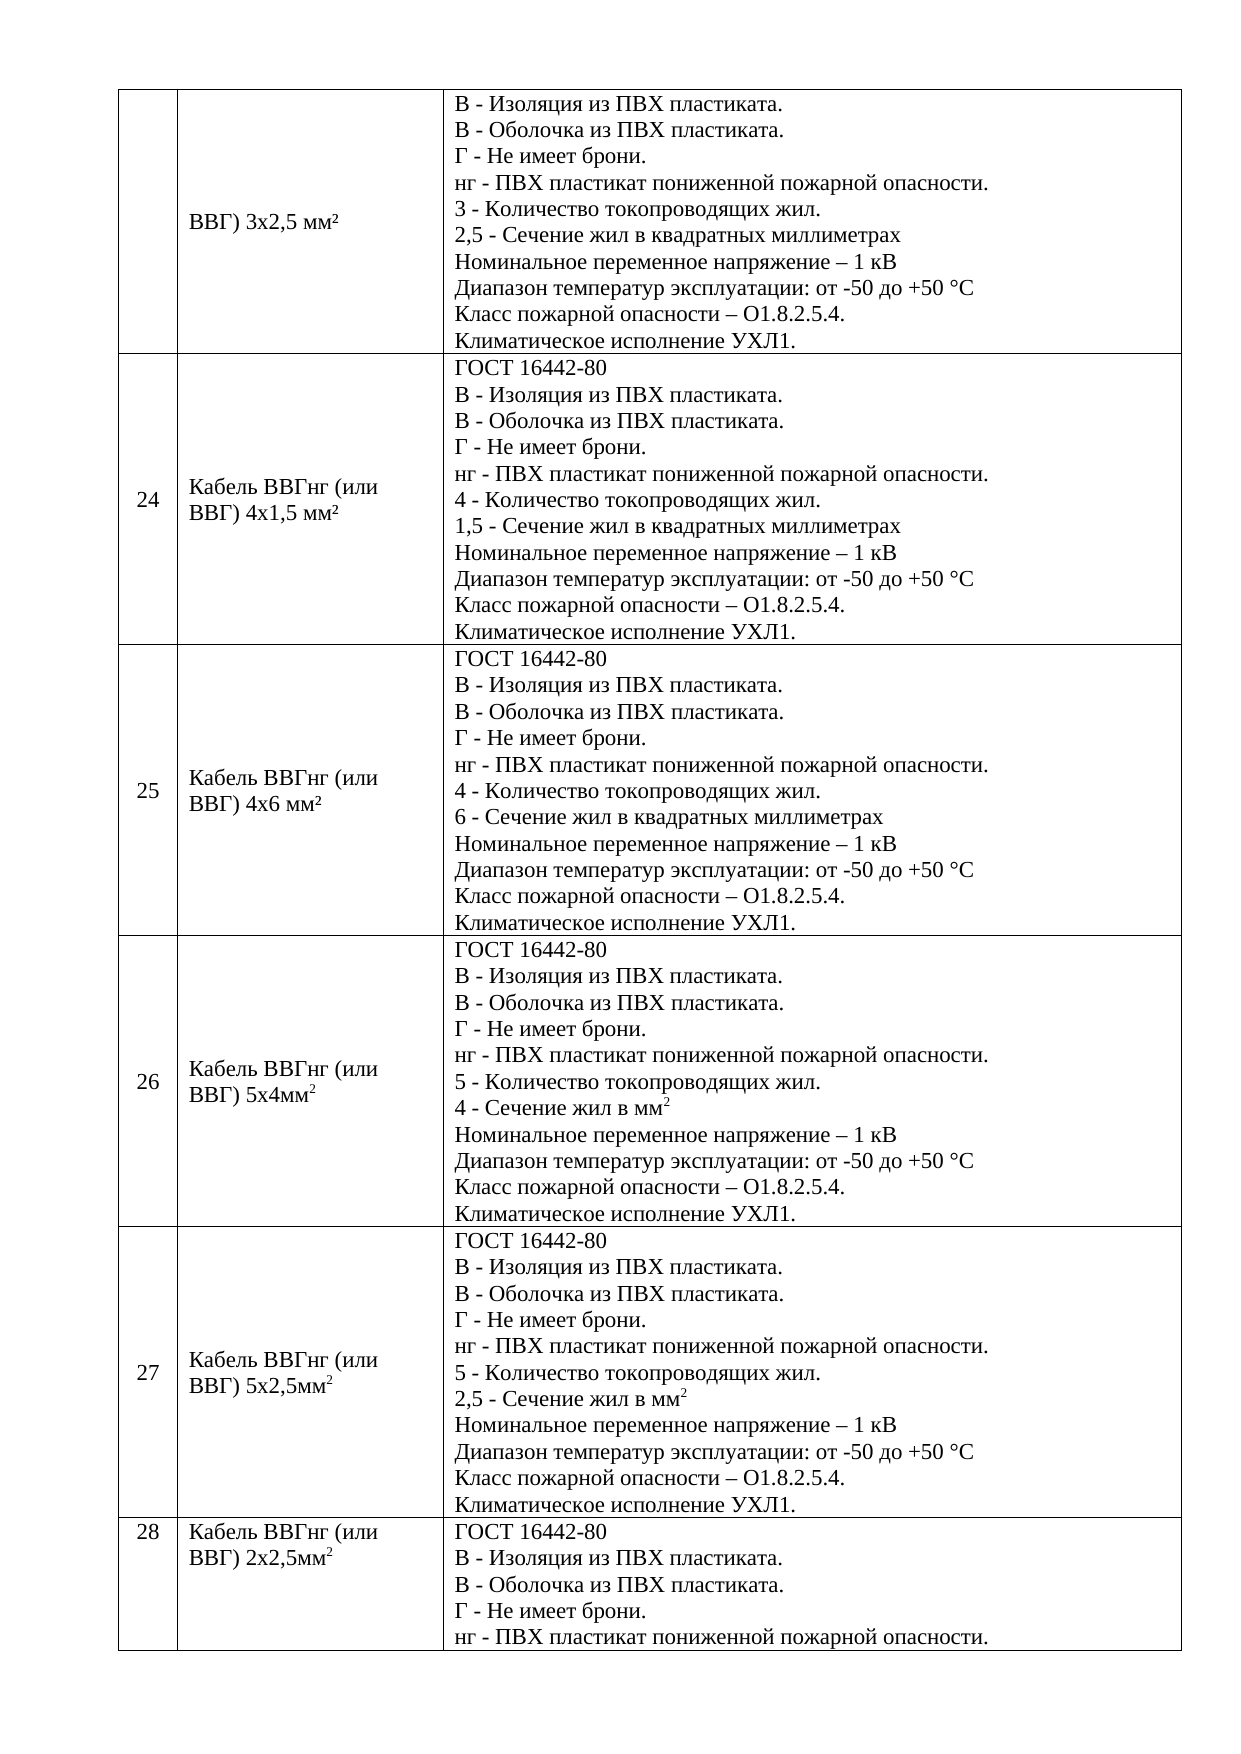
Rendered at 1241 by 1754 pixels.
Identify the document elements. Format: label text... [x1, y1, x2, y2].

table_cell Кабель ВВГнг (или ВВГ) 4х1,5 мм² [178, 354, 443, 644]
table_cell 25 [119, 645, 177, 935]
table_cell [444, 90, 1181, 353]
table_cell 28 [119, 1518, 177, 1650]
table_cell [178, 90, 443, 353]
table_cell ГОСТ 16442-80 В - Изоляция из ПВХ пластиката. В - Оболочка из ПВХ пластиката. Г - Не имеет брони. нг - ПВХ пластикат пониженной пожарной опасности. 4 - Количество токопроводящих жил. 6 - Сечение жил в квадратных миллиметрах Номинальное переменное напряжение – 1 кВ Диапазон температур эксплуатации: от -50 до +50 °С Класс пожарной опасности – О1.8.2.5.4. Климатическое исполнение УХЛ1. [444, 645, 1181, 935]
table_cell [444, 1518, 1181, 1650]
table_cell 26 [119, 936, 177, 1226]
table_cell Кабель ВВГнг (или ВВГ) 5х4мм2 [178, 936, 443, 1226]
table_cell Кабель ВВГнг (или ВВГ) 5х2,5мм2 [178, 1227, 443, 1517]
table_cell 27 [119, 1227, 177, 1517]
table_cell ГОСТ 16442-80 В - Изоляция из ПВХ пластиката. В - Оболочка из ПВХ пластиката. Г - Не имеет брони. нг - ПВХ пластикат пониженной пожарной опасности. 5 - Количество токопроводящих жил. 2,5 - Сечение жил в мм2 Номинальное переменное напряжение – 1 кВ Диапазон температур эксплуатации: от -50 до +50 °С Класс пожарной опасности – О1.8.2.5.4. Климатическое исполнение УХЛ1. [444, 1227, 1181, 1517]
table_cell 23 [119, 90, 177, 353]
table_cell 24 [119, 354, 177, 644]
table_cell Кабель ВВГнг (или ВВГ) 4х6 мм² [178, 645, 443, 935]
table_cell ГОСТ 16442-80 В - Изоляция из ПВХ пластиката. В - Оболочка из ПВХ пластиката. Г - Не имеет брони. нг - ПВХ пластикат пониженной пожарной опасности. 4 - Количество токопроводящих жил. 1,5 - Сечение жил в квадратных миллиметрах Номинальное переменное напряжение – 1 кВ Диапазон температур эксплуатации: от -50 до +50 °С Класс пожарной опасности – О1.8.2.5.4. Климатическое исполнение УХЛ1. [444, 354, 1181, 644]
table_cell ГОСТ 16442-80 В - Изоляция из ПВХ пластиката. В - Оболочка из ПВХ пластиката. Г - Не имеет брони. нг - ПВХ пластикат пониженной пожарной опасности. 5 - Количество токопроводящих жил. 4 - Сечение жил в мм2 Номинальное переменное напряжение – 1 кВ Диапазон температур эксплуатации: от -50 до +50 °С Класс пожарной опасности – О1.8.2.5.4. Климатическое исполнение УХЛ1. [444, 936, 1181, 1226]
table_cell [178, 1518, 443, 1650]
